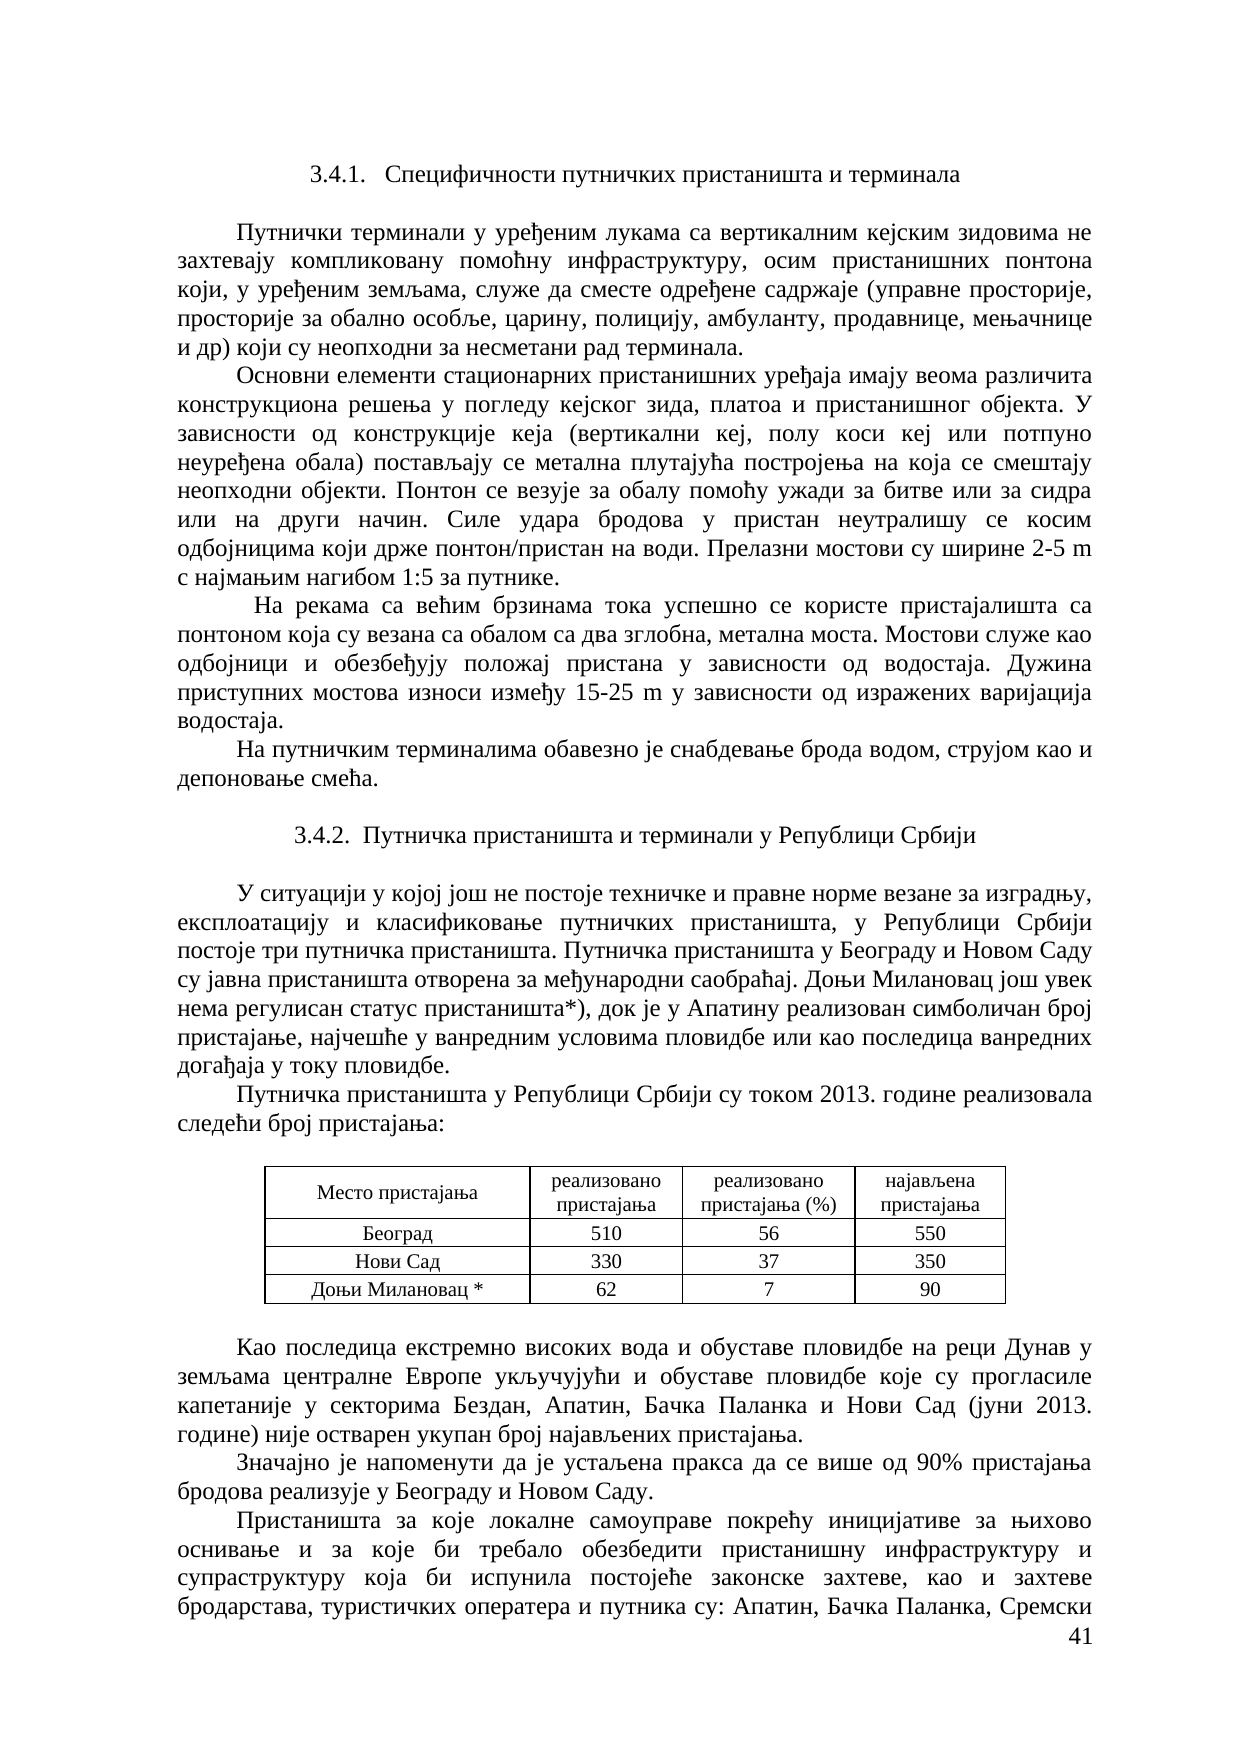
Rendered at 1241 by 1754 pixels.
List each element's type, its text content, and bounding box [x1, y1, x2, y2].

table_header Место пристајања [266, 1167, 529, 1218]
table_cell 510 [531, 1219, 682, 1246]
text Као последица екстремно високих вода и обуставе пловидбе на реци Дунав у земљама централне Европе укључујући и обуставе пловидбе које су прогласиле капетаније у секторима Бездан, Апатин, Бачка Паланка и Нови Сад (јуни 2013. године) није остварен укупан број најављених пристајања. [177, 1332, 1093, 1447]
text У ситуацији у којој још не постоје техничке и правне норме везане за изградњу, експлоатацију и класификовање путничких пристаништа, у Републици Србији постоје три путничка пристаништа. Путничка пристаништа у Београду и Новом Саду су јавна пристаништа отворена за међународни саобраћај. Доњи Милановац још увек нема регулисан статус пристаништа*), док је у Апатину реализован симболичан број пристајање, најчешће у ванредним условима пловидбе или као последица ванредних догађаја у току пловидбе. [177, 878, 1093, 1079]
table_cell 62 [531, 1275, 682, 1303]
table_header реализовано пристајања [531, 1167, 682, 1218]
text Основни елементи стационарних пристанишних уређаја имају веома различита конструкциона решења у погледу кејског зида, платоа и пристанишног објекта. У зависности од конструкције кеја (вертикални кеј, полу коси кеј или потпуно неуређена обала) постављају се метална плутајућа постројења на која се смештају неопходни објекти. Понтон се везује за обалу помоћу ужади за битве или за сидра или на други начин. Силе удара бродова у пристан неутралишу се косим одбојницима који држе понтон/пристан на води. Прелазни мостови су ширине 2-5 m с најмањим нагибом 1:5 за путнике. [177, 361, 1093, 591]
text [177, 1505, 1093, 1620]
text Путничка пристаништа у Републици Србији су током 2013. године реализовала следећи број пристајања: [177, 1079, 1093, 1137]
table_cell 90 [856, 1275, 1005, 1303]
text На путничким терминалима обавезно је снабдевање брода водом, струјом као и депоновање смећа. [177, 734, 1093, 792]
table_cell Доњи Милановац * [266, 1275, 529, 1303]
table_header реализовано пристајања (%) [683, 1167, 854, 1218]
table_cell 56 [683, 1219, 854, 1246]
text Значајно је напоменути да је устаљена пракса да се више од 90% пристајања бродова реализује у Београду и Новом Саду. [177, 1447, 1093, 1505]
table_cell Београд [266, 1219, 529, 1246]
table_cell Нови Сад [266, 1247, 529, 1274]
table_cell 7 [683, 1275, 854, 1303]
subtitle 3.4.1. Специфичности путничких пристаништа и терминала [177, 159, 1093, 188]
table_cell 550 [856, 1219, 1005, 1246]
table_cell 37 [683, 1247, 854, 1274]
text На рекама са већим брзинама тока успешно се користе пристајалишта са понтоном која су везана са обалом са два зглобна, метална моста. Мостови служе као одбојници и обезбеђују положај пристана у зависности од водостаја. Дужина приступних мостова износи између 15-25 m у зависности од изражених варијацијa водостаја. [177, 591, 1093, 734]
table_cell 330 [531, 1247, 682, 1274]
table_header најављена пристајања [856, 1167, 1005, 1218]
subtitle 3.4.2. Путничка пристаништа и терминали у Републици Србији [177, 821, 1093, 849]
table_cell 350 [856, 1247, 1005, 1274]
text Путнички терминали у уређеним лукама са вертикалним кејским зидовима не захтевају компликовану помоћну инфраструктуру, осим пристанишних понтона који, у уређеним земљама, служе да сместе одређене садржаје (управне просторије, просторије за обално особље, царину, полицију, амбуланту, продавнице, мењачнице и др) који су неопходни за несметани рад терминала. [177, 217, 1093, 361]
